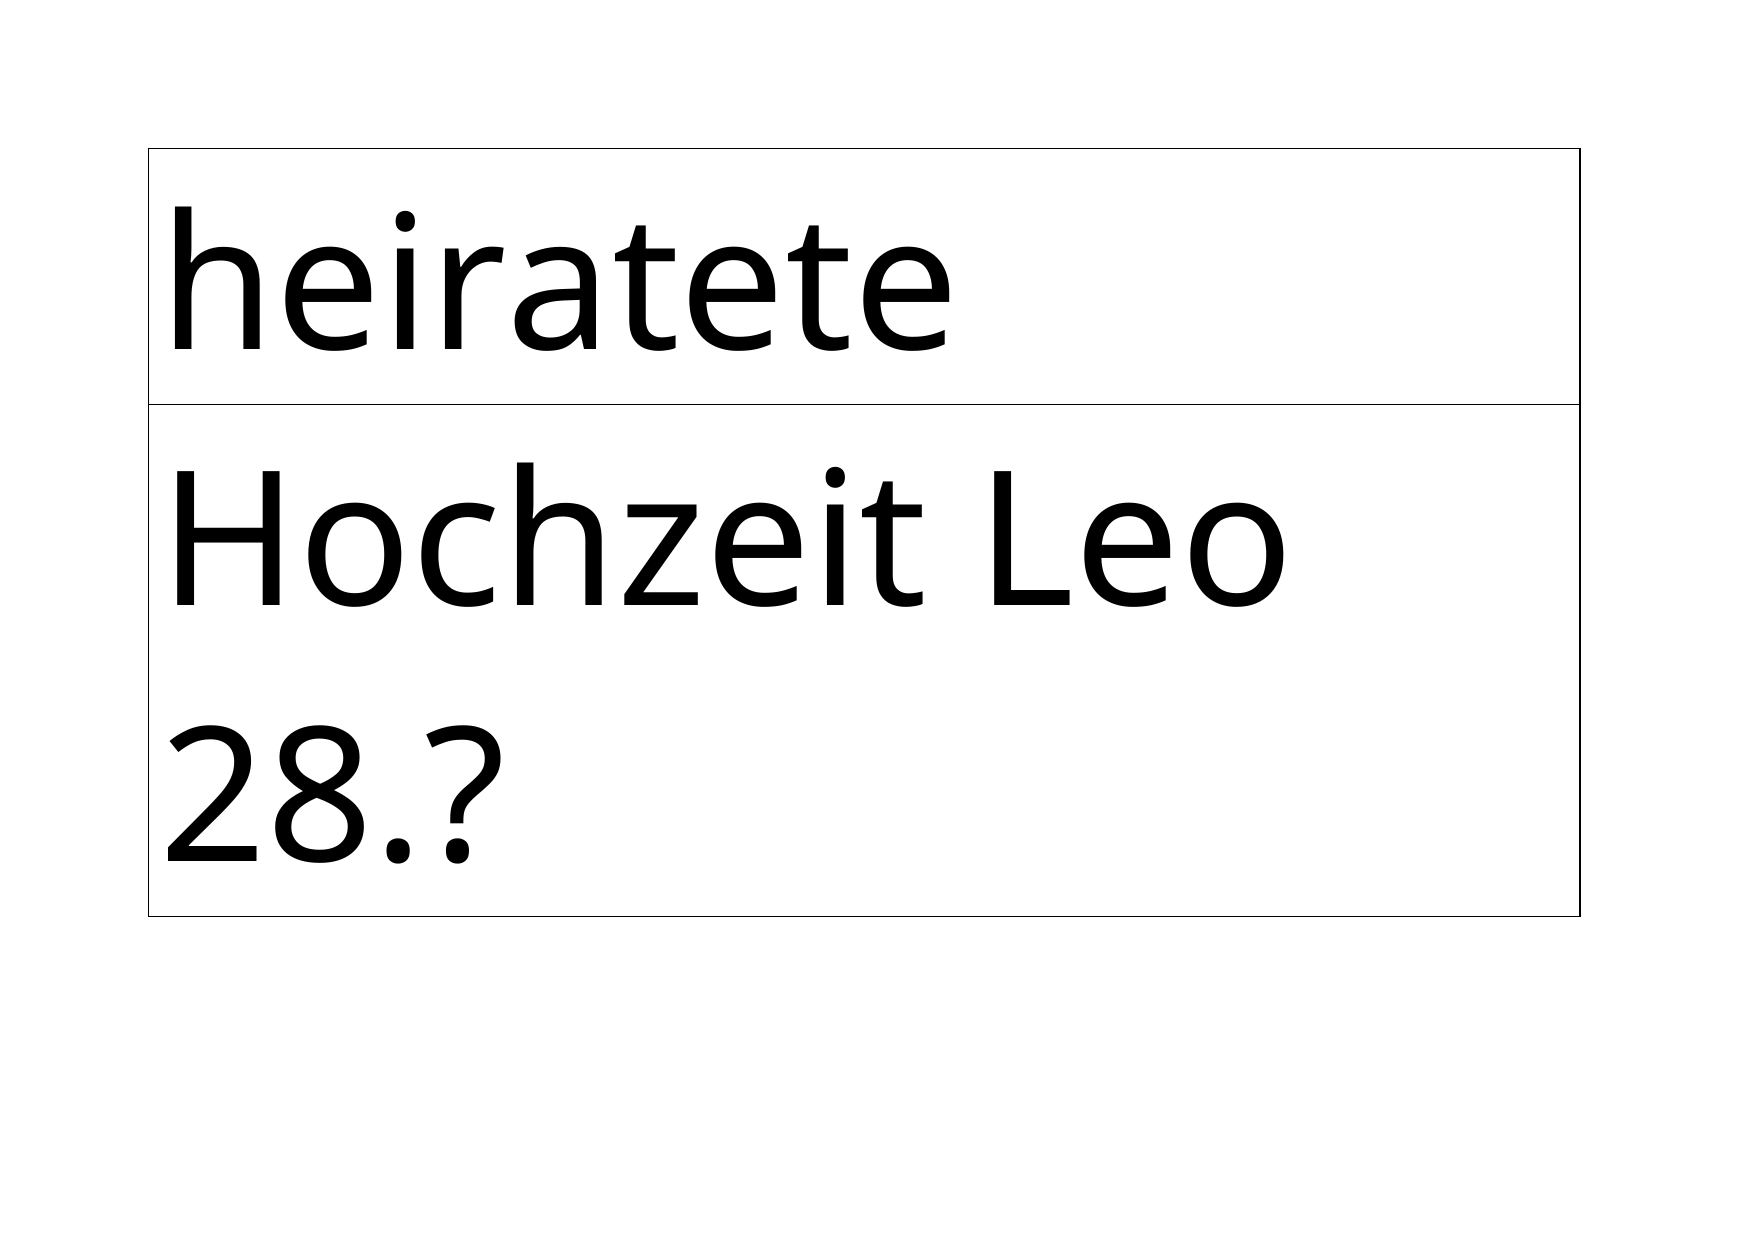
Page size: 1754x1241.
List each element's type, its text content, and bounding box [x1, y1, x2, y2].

table_cell Hochzeit Leo 28.? [149, 405, 1579, 916]
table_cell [149, 149, 1579, 404]
